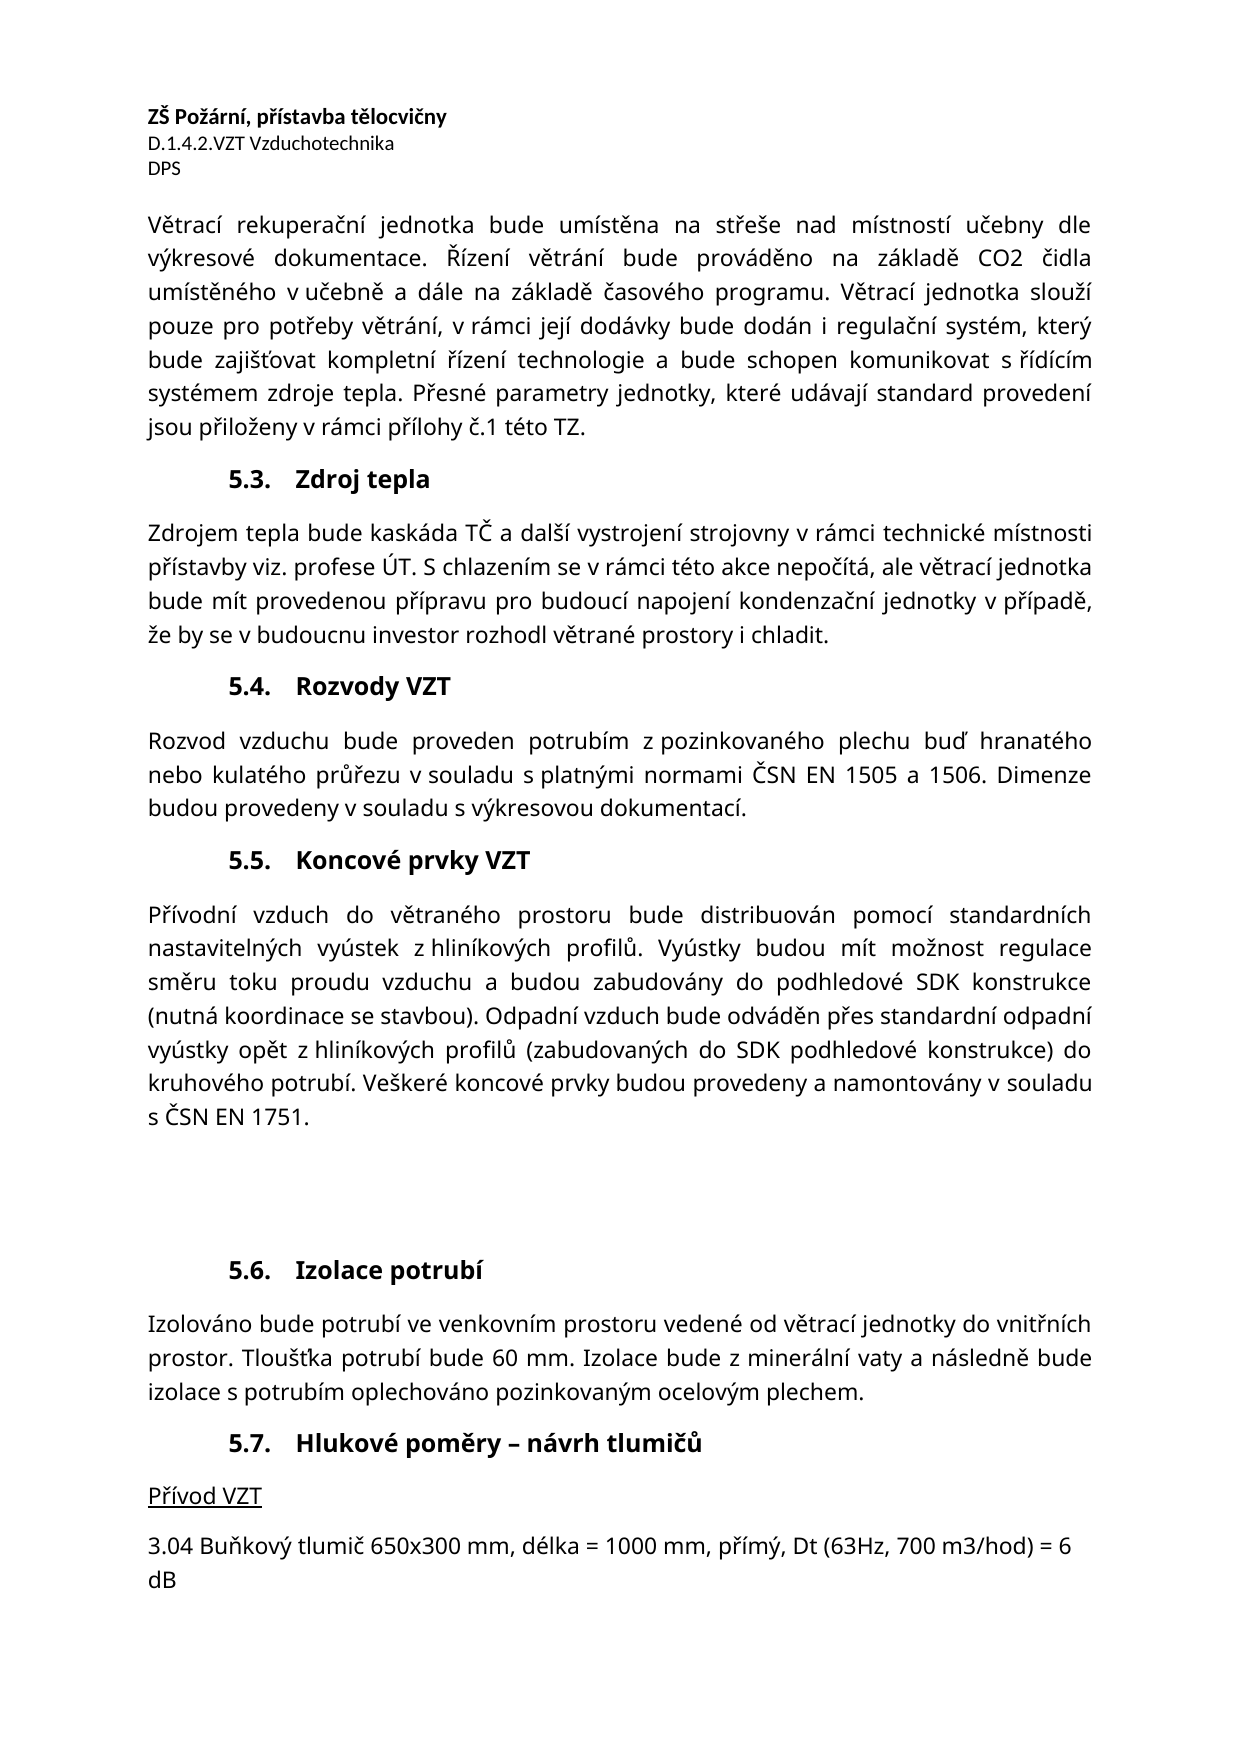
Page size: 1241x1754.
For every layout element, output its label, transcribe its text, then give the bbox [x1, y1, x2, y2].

text Větrací rekuperační jednotka bude umístěna na střeše nad místností učebny dle výkresové dokumentace. Řízení větrání bude prováděno na základě CO2 čidla umístěného v učebně a dále na základě časového programu. Větrací jednotka slouží pouze pro potřeby větrání, v rámci její dodávky bude dodán i regulační systém, který bude zajišťovat kompletní řízení technologie a bude schopen komunikovat s řídícím systémem zdroje tepla. Přesné parametry jednotky, které udávají standard provedení jsou přiloženy v rámci přílohy č.1 této TZ. [148, 209, 1093, 442]
list Izolace potrubí [228, 1252, 1093, 1286]
text Přívodní vzduch do větraného prostoru bude distribuován pomocí standardních nastavitelných vyústek z hliníkových profilů. Vyústky budou mít možnost regulace směru toku proudu vzduchu a budou zabudovány do podhledové SDK konstrukce (nutná koordinace se stavbou). Odpadní vzduch bude odváděn přes standardní odpadní vyústky opět z hliníkových profilů (zabudovaných do SDK podhledové konstrukce) do kruhového potrubí. Veškeré koncové prvky budou provedeny a namontovány v souladu s ČSN EN 1751. [148, 899, 1093, 1132]
text Rozvod vzduchu bude proveden potrubím z pozinkovaného plechu buď hranatého nebo kulatého průřezu v souladu s platnými normami ČSN EN 1505 a 1506. Dimenze budou provedeny v souladu s výkresovou dokumentací. [148, 725, 1093, 824]
list Hlukové poměry – návrh tlumičů [228, 1426, 1093, 1460]
text Zdrojem tepla bude kaskáda TČ a další vystrojení strojovny v rámci technické místnosti přístavby viz. profese ÚT. S chlazením se v rámci této akce nepočítá, ale větrací jednotka bude mít provedenou přípravu pro budoucí napojení kondenzační jednotky v případě, že by se v budoucnu investor rozhodl větrané prostory i chladit. [148, 517, 1093, 650]
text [148, 1530, 1093, 1595]
text Přívod VZT [148, 1479, 1093, 1511]
list Zdroj tepla [228, 462, 1093, 496]
text Izolováno bude potrubí ve venkovním prostoru vedené od větrací jednotky do vnitřních prostor. Tloušťka potrubí bude 60 mm. Izolace bude z minerální vaty a následně bude izolace s potrubím oplechováno pozinkovaným ocelovým plechem. [148, 1308, 1093, 1407]
list Koncové prvky VZT [228, 843, 1093, 877]
list Rozvody VZT [228, 669, 1093, 703]
